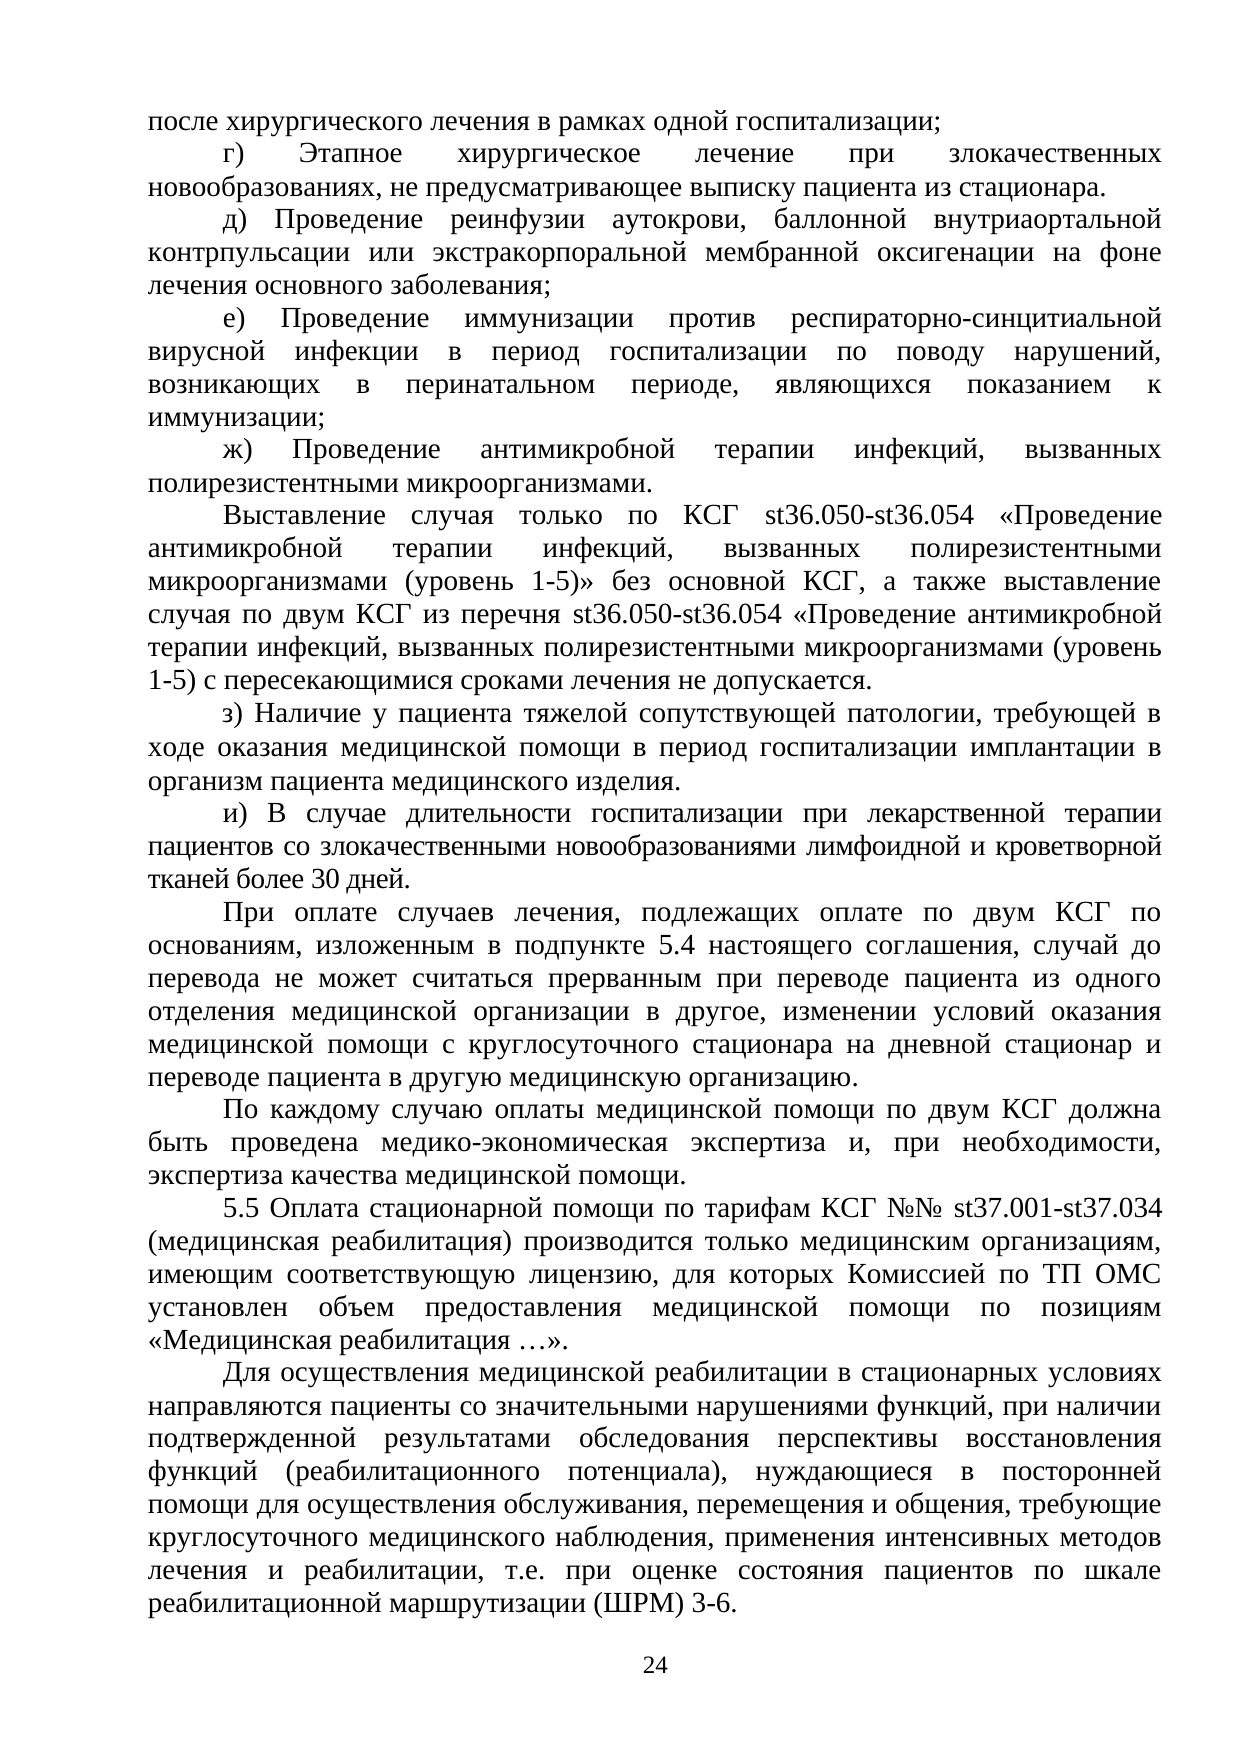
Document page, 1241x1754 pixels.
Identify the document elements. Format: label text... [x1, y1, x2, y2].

text ж) Проведение антимикробной терапии инфекций, вызванных полирезистентными микроорганизмами. [148, 432, 1162, 498]
text е) Проведение иммунизации против респираторно-синцитиальной вирусной инфекции в период госпитализации по поводу нарушений, возникающих в перинатальном периоде, являющихся показанием к иммунизации; [148, 301, 1162, 432]
text г) Этапное хирургическое лечение при злокачественных новообразованиях, не предусматривающее выписку пациента из стационара. [148, 137, 1162, 202]
text 5.5 Оплата стационарной помощи по тарифам КСГ №№ st37.001-st37.034 (медицинская реабилитация) производится только медицинским организациям, имеющим соответствующую лицензию, для которых Комиссией по ТП ОМС установлен объем предоставления медицинской помощи по позициям «Медицинская реабилитация …». [148, 1191, 1162, 1355]
text Выставление случая только по КСГ st36.050-st36.054 «Проведение антимикробной терапии инфекций, вызванных полирезистентными микроорганизмами (уровень 1-5)» без основной КСГ, а также выставление случая по двум КСГ из перечня st36.050-st36.054 «Проведение антимикробной терапии инфекций, вызванных полирезистентными микроорганизмами (уровень 1-5) с пересекающимися сроками лечения не допускается. [148, 498, 1162, 696]
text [148, 104, 1162, 137]
text Для осуществления медицинской реабилитации в стационарных условиях направляются пациенты со значительными нарушениями функций, при наличии подтвержденной результатами обследования перспективы восстановления функций (реабилитационного потенциала), нуждающиеся в посторонней помощи для осуществления обслуживания, перемещения и общения, требующие круглосуточного медицинского наблюдения, применения интенсивных методов лечения и реабилитации, т.е. при оценке состояния пациентов по шкале реабилитационной маршрутизации (ШРМ) 3-6. [148, 1355, 1162, 1619]
text и) В случае длительности госпитализации при лекарственной терапии пациентов со злокачественными новообразованиями лимфоидной и кроветворной тканей более 30 дней. [148, 796, 1162, 895]
text По каждому случаю оплаты медицинской помощи по двум КСГ должна быть проведена медико-экономическая экспертиза и, при необходимости, экспертиза качества медицинской помощи. [148, 1092, 1162, 1191]
text з) Наличие у пациента тяжелой сопутствующей патологии, требующей в ходе оказания медицинской помощи в период госпитализации имплантации в организм пациента медицинского изделия. [148, 696, 1162, 796]
text При оплате случаев лечения, подлежащих оплате по двум КСГ по основаниям, изложенным в подпункте 5.4 настоящего соглашения, случай до перевода не может считаться прерванным при переводе пациента из одного отделения медицинской организации в другое, изменении условий оказания медицинской помощи с круглосуточного стационара на дневной стационар и переводе пациента в другую медицинскую организацию. [148, 895, 1162, 1092]
text д) Проведение реинфузии аутокрови, баллонной внутриаортальной контрпульсации или экстракорпоральной мембранной оксигенации на фоне лечения основного заболевания; [148, 202, 1162, 301]
